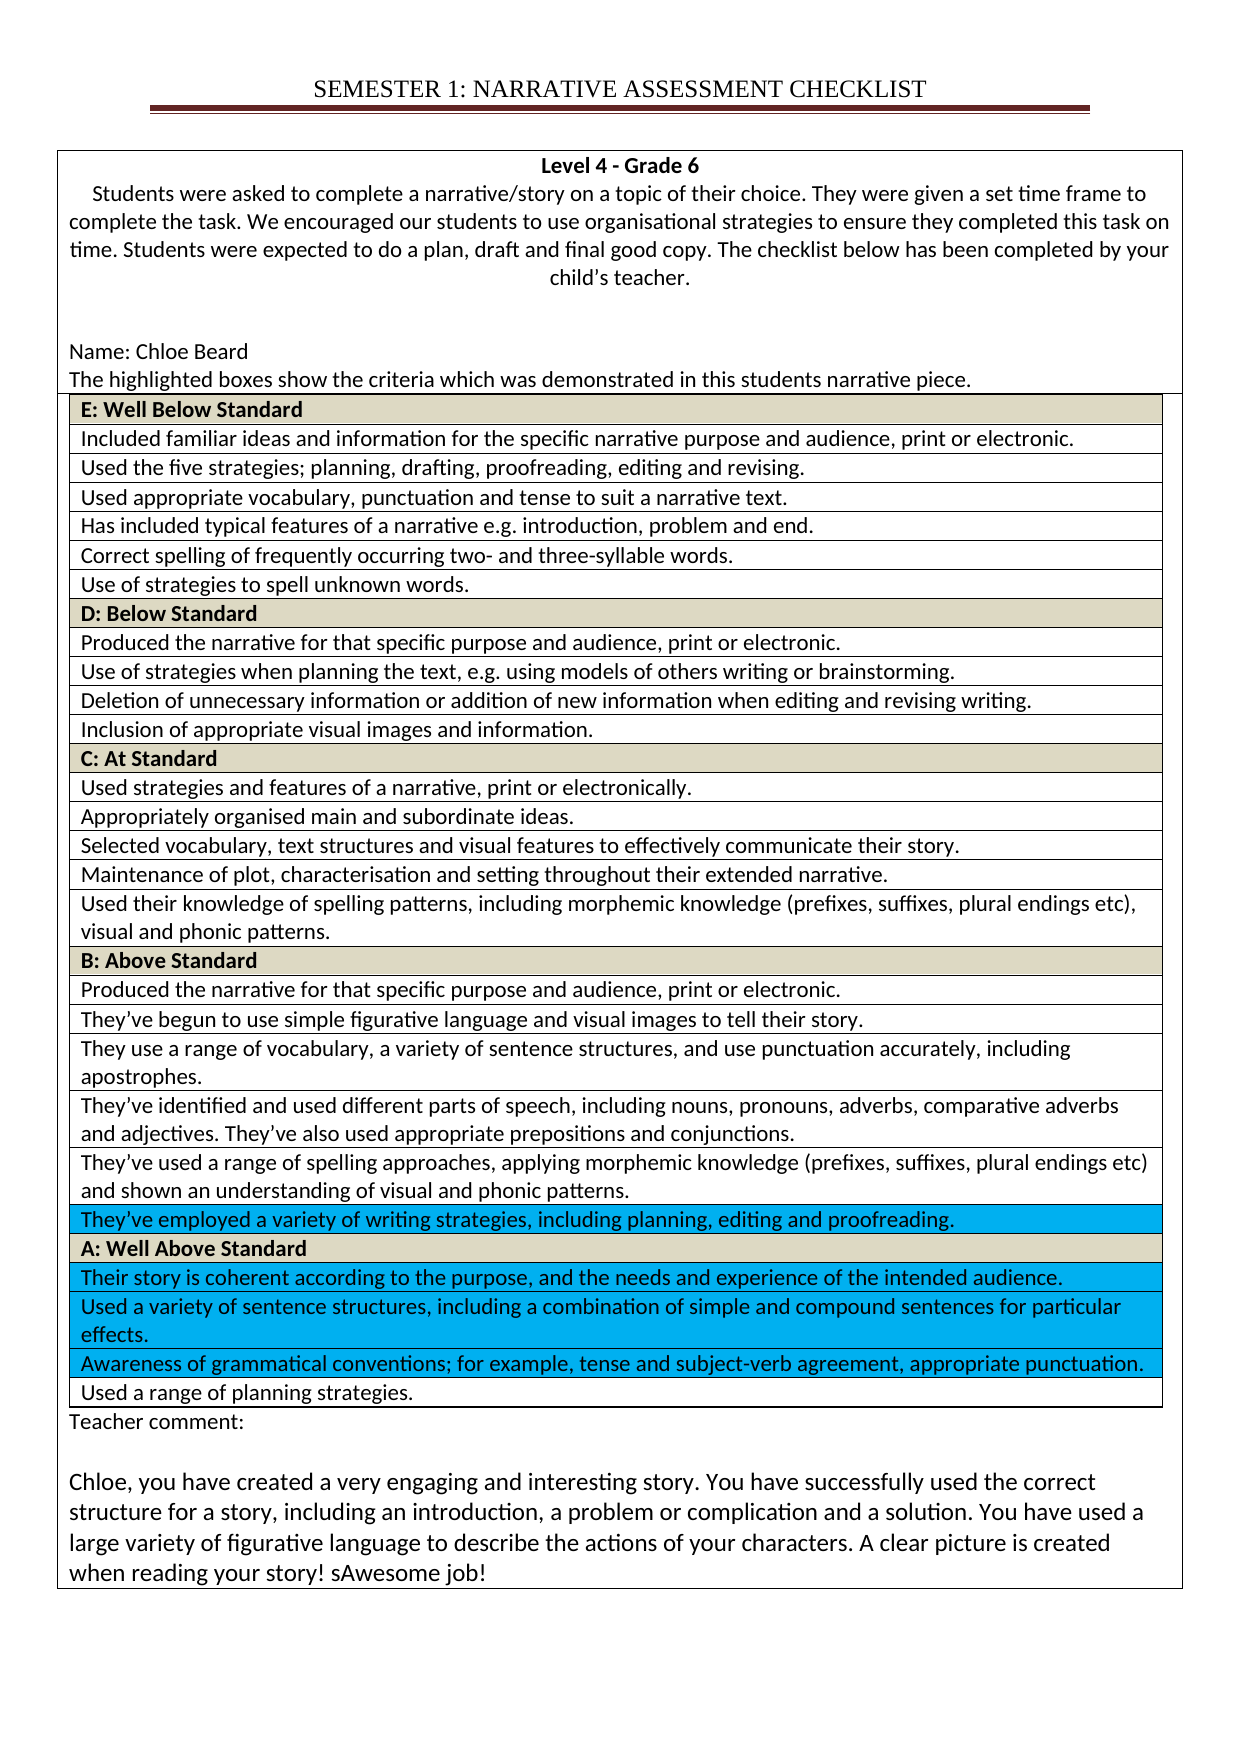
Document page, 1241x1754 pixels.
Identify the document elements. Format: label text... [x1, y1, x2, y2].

table_cell Teacher comment: Chloe, you have created a very engaging and interesting story. You have successfully used the correct structure for a story, including an introduction, a problem or complication and a solution. You have used a large variety of figurative language to describe the actions of your characters. A clear picture is created when reading your story! sAwesome job! [58, 394, 1182, 1588]
table_header Level 4 - Grade 6 Students were asked to complete a narrative/story on a topic of their choice. They were given a set time frame to complete the task. We encouraged our students to use organisational strategies to ensure they completed this task on time. Students were expected to do a plan, draft and final good copy. The checklist below has been completed by your child’s teacher. Name: Chloe Beard The highlighted boxes show the criteria which was demonstrated in this students narrative piece. [58, 151, 1182, 393]
